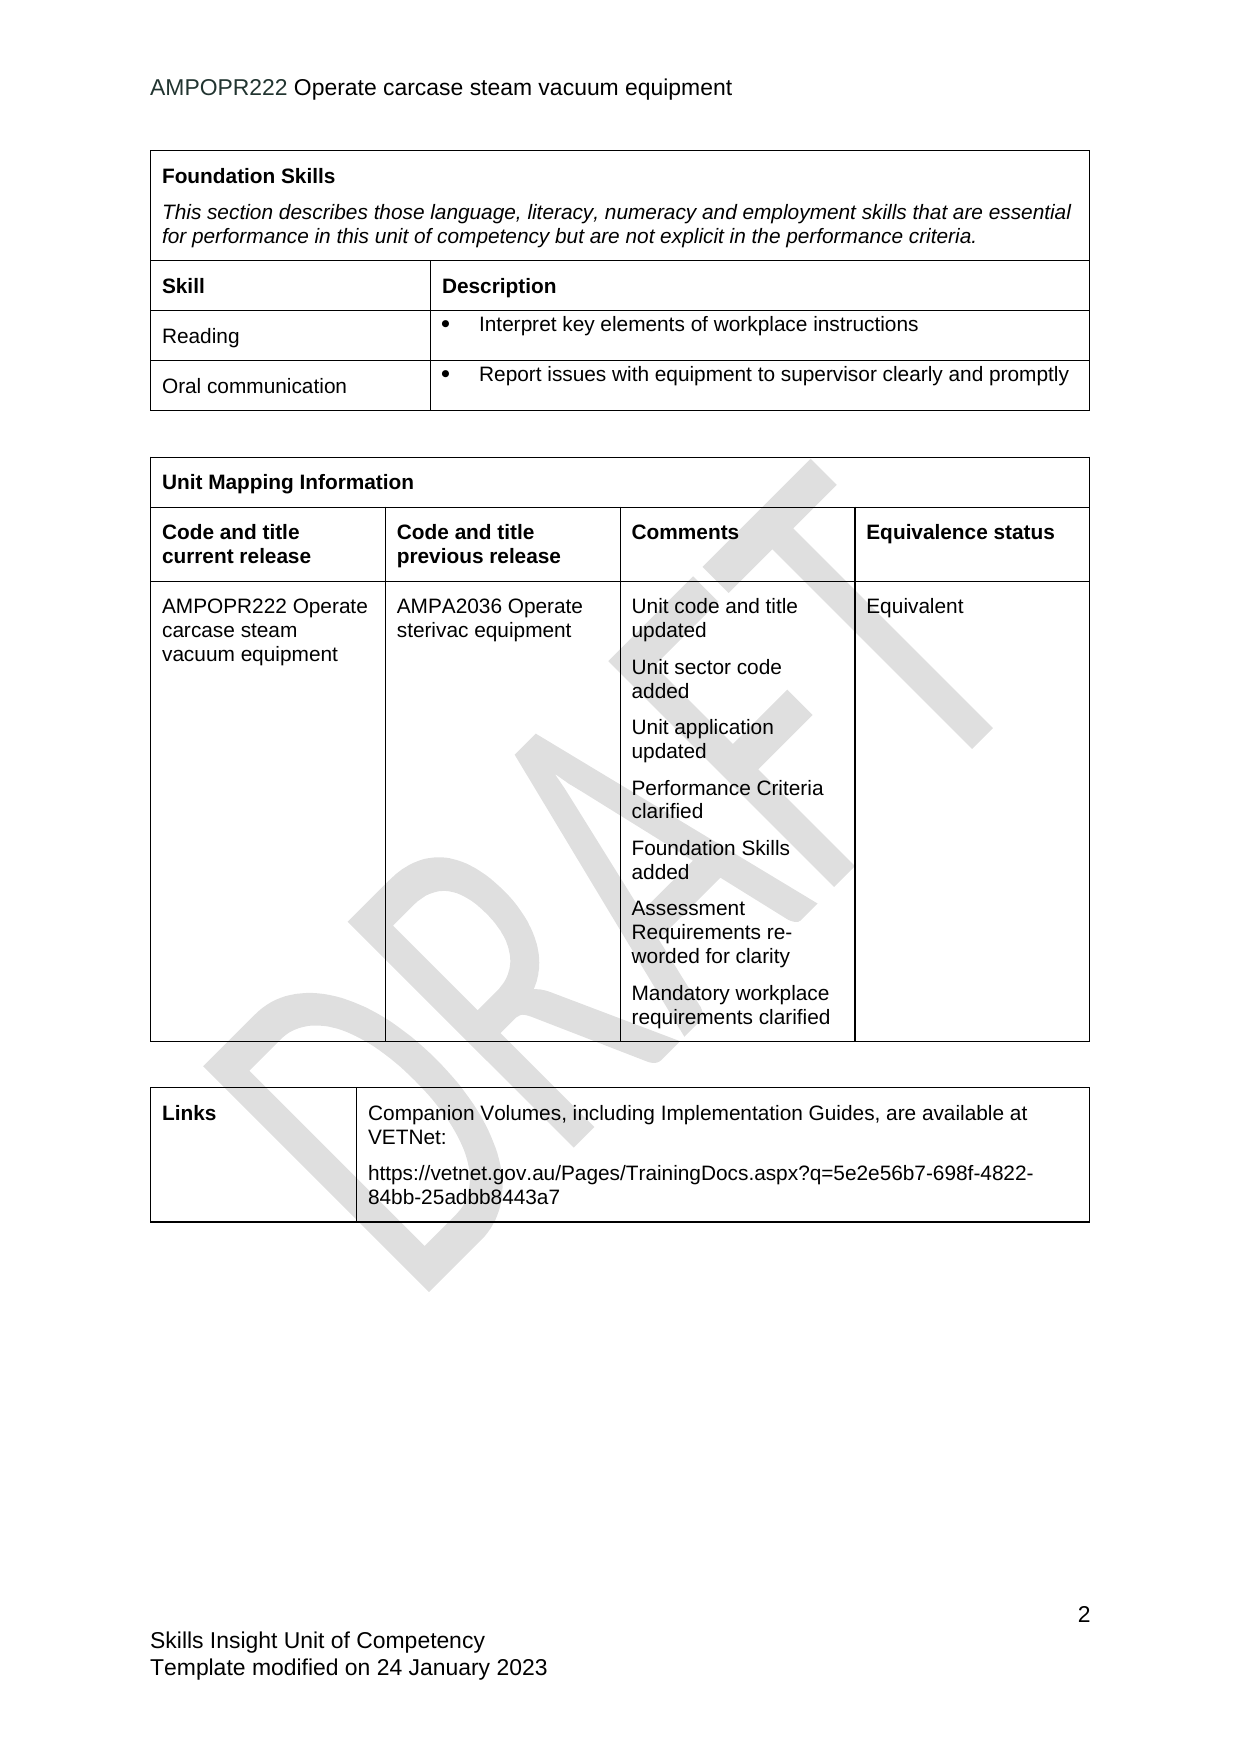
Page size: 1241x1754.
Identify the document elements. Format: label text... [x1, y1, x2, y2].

table_header Companion Volumes, including Implementation Guides, are available at VETNet: https://vetnet.gov.au/Pages/TrainingDocs.aspx?q=5e2e56b7-698f-4822-84bb-25adbb8443a7 [357, 1088, 1089, 1221]
table_header Foundation Skills This section describes those language, literacy, numeracy and employment skills that are essential for performance in this unit of competency but are not explicit in the performance criteria. [151, 151, 1089, 260]
table_cell Reading [151, 311, 430, 360]
table_cell Equivalence status [856, 508, 1089, 581]
table_cell Code and title current release [151, 508, 385, 581]
table_cell Unit code and title updated Unit sector code added Unit application updated Performance Criteria clarified Foundation Skills added Assessment Requirements re-worded for clarity Mandatory workplace requirements clarified [621, 582, 854, 1041]
table_cell AMPA2036 Operate sterivac equipment [386, 582, 620, 1041]
table_cell Oral communication [151, 361, 430, 410]
table_cell Equivalent [856, 582, 1089, 1041]
table_header Unit Mapping Information [151, 458, 1089, 507]
table_cell Report issues with equipment to supervisor clearly and promptly [431, 361, 1089, 410]
table_cell Interpret key elements of workplace instructions [431, 311, 1089, 360]
table_cell Description [431, 261, 1089, 310]
table_cell Comments [621, 508, 854, 581]
table_header Links [151, 1088, 356, 1221]
table_cell Skill [151, 261, 430, 310]
table_cell AMPOPR222 Operate carcase steam vacuum equipment [151, 582, 385, 1041]
table_cell Code and title previous release [386, 508, 620, 581]
